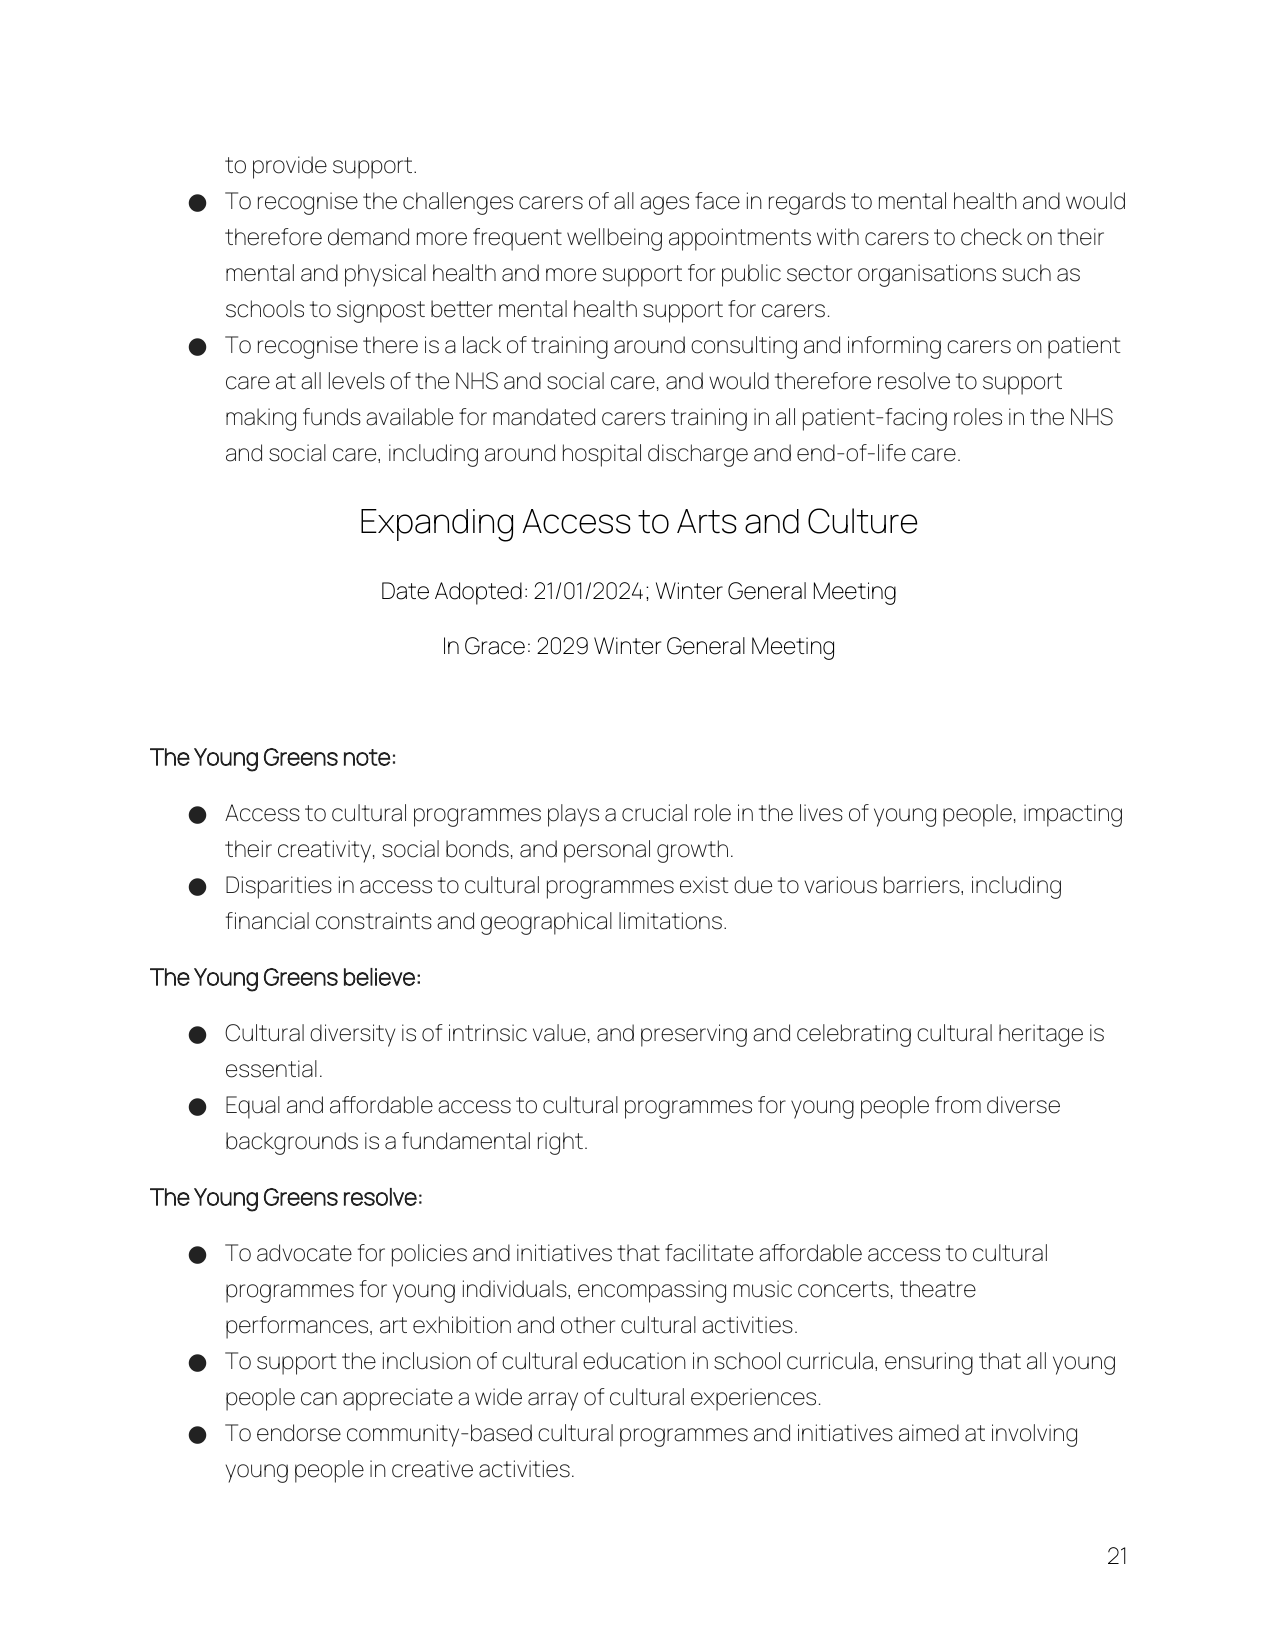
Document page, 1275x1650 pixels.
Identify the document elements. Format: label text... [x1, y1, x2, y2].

list Equal and affordable access to cultural programmes for young people from diverse backgrounds is a fundamental right. [187, 1089, 1128, 1156]
text The Young Greens note: [150, 741, 1128, 772]
list To endorse community-based cultural programmes and initiatives aimed at involving young people in creative activities. [187, 1417, 1128, 1484]
list Cultural diversity is of intrinsic value, and preserving and celebrating cultural heritage is essential. [187, 1017, 1128, 1084]
list To support the inclusion of cultural education in school curricula, ensuring that all young people can appreciate a wide array of cultural experiences. [187, 1345, 1128, 1412]
text The Young Greens believe: [150, 961, 1128, 992]
subtitle Expanding Access to Arts and Culture [150, 498, 1128, 544]
list Access to cultural programmes plays a crucial role in the lives of young people, impacting their creativity, social bonds, and personal growth. [187, 797, 1128, 864]
list Disparities in access to cultural programmes exist due to various barriers, including financial constraints and geographical limitations. [187, 869, 1128, 936]
text In Grace: 2029 Winter General Meeting [150, 630, 1128, 661]
list To advocate for policies and initiatives that facilitate affordable access to cultural programmes for young individuals, encompassing music concerts, theatre performances, art exhibition and other cultural activities. [187, 1237, 1128, 1340]
list To recognise there is a lack of training around consulting and informing carers on patient care at all levels of the NHS and social care, and would therefore resolve to support making funds available for mandated carers training in all patient-facing roles in the NHS and social care, including around hospital discharge and end-of-life care. [187, 329, 1128, 469]
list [187, 149, 1128, 180]
text The Young Greens resolve: [150, 1181, 1128, 1212]
list To recognise the challenges carers of all ages face in regards to mental health and would therefore demand more frequent wellbeing appointments with carers to check on their mental and physical health and more support for public sector organisations such as schools to signpost better mental health support for carers. [187, 185, 1128, 324]
text Date Adopted: 21/01/2024; Winter General Meeting [150, 575, 1128, 606]
